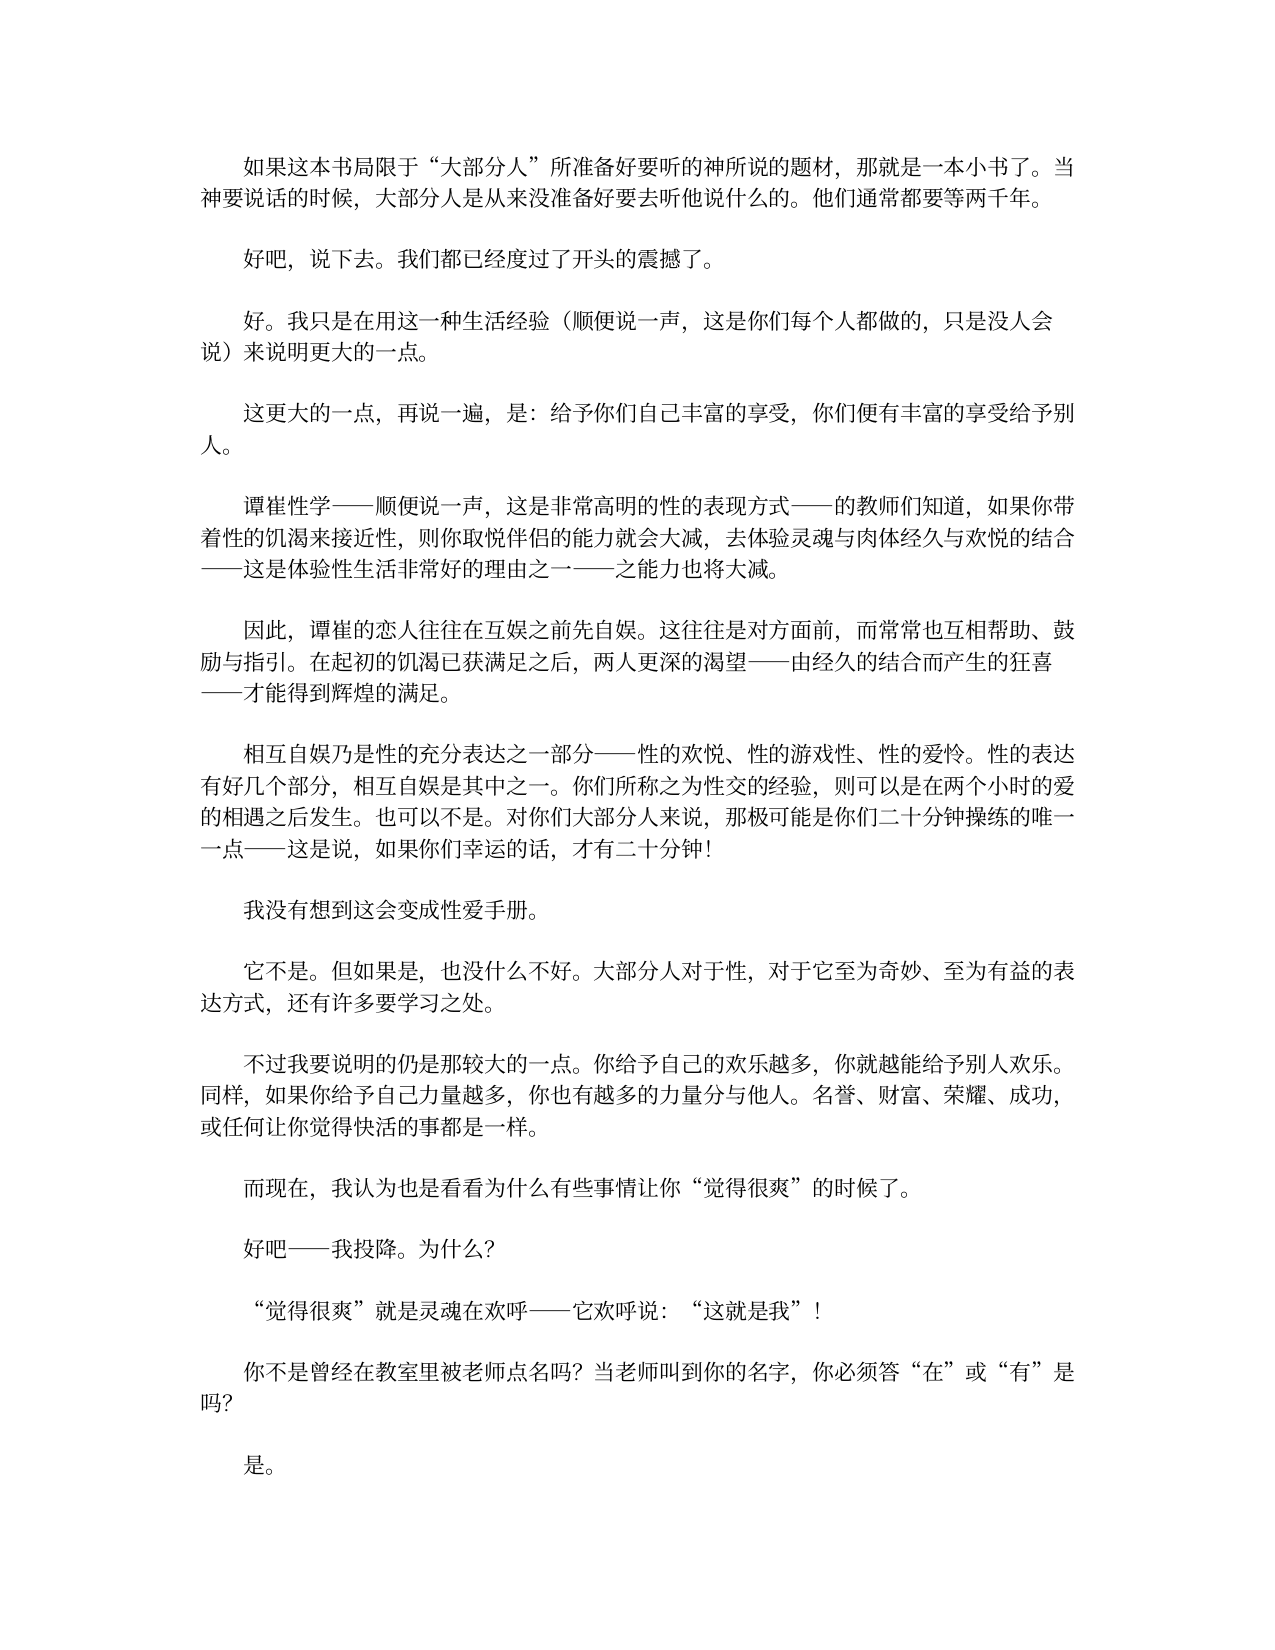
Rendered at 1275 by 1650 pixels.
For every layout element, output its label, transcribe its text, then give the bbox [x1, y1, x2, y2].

text 好吧——我投降。为什么？ [200, 1233, 1075, 1264]
text 好吧，说下去。我们都已经度过了开头的震撼了。 [200, 243, 1075, 274]
text 你不是曾经在教室里被老师点名吗？当老师叫到你的名字，你必须答“在”或“有”是吗？ [200, 1355, 1075, 1418]
text 我没有想到这会变成性爱手册。 [200, 893, 1075, 925]
text 不过我要说明的仍是那较大的一点。你给予自己的欢乐越多，你就越能给予别人欢乐。同样，如果你给予自己力量越多，你也有越多的力量分与他人。名誉、财富、荣耀、成功，或任何让你觉得快活的事都是一样。 [200, 1047, 1075, 1142]
text “觉得很爽”就是灵魂在欢呼——它欢呼说：“这就是我”！ [200, 1294, 1075, 1325]
text 它不是。但如果是，也没什么不好。大部分人对于性，对于它至为奇妙、至为有益的表达方式，还有许多要学习之处。 [200, 954, 1075, 1017]
text 好。我只是在用这一种生活经验（顺便说一声，这是你们每个人都做的，只是没人会说）来说明更大的一点。 [200, 304, 1075, 367]
text 如果这本书局限于“大部分人”所准备好要听的神所说的题材，那就是一本小书了。当神要说话的时候，大部分人是从来没准备好要去听他说什么的。他们通常都要等两千年。 [200, 150, 1075, 213]
text 相互自娱乃是性的充分表达之一部分——性的欢悦、性的游戏性、性的爱怜。性的表达有好几个部分，相互自娱是其中之一。你们所称之为性交的经验，则可以是在两个小时的爱的相遇之后发生。也可以不是。对你们大部分人来说，那极可能是你们二十分钟操练的唯一一点——这是说，如果你们幸运的话，才有二十分钟！ [200, 738, 1075, 863]
text 这更大的一点，再说一遍，是：给予你们自己丰富的享受，你们便有丰富的享受给予别人。 [200, 397, 1075, 459]
text 因此，谭崔的恋人往往在互娱之前先自娱。这往往是对方面前，而常常也互相帮助、鼓励与指引。在起初的饥渴已获满足之后，两人更深的渴望——由经久的结合而产生的狂喜——才能得到辉煌的满足。 [200, 613, 1075, 708]
text 而现在，我认为也是看看为什么有些事情让你“觉得很爽”的时候了。 [200, 1171, 1075, 1203]
text 谭崔性学——顺便说一声，这是非常高明的性的表现方式——的教师们知道，如果你带着性的饥渴来接近性，则你取悦伴侣的能力就会大减，去体验灵魂与肉体经久与欢悦的结合——这是体验性生活非常好的理由之一——之能力也将大减。 [200, 489, 1075, 584]
text 是。 [200, 1448, 1075, 1479]
